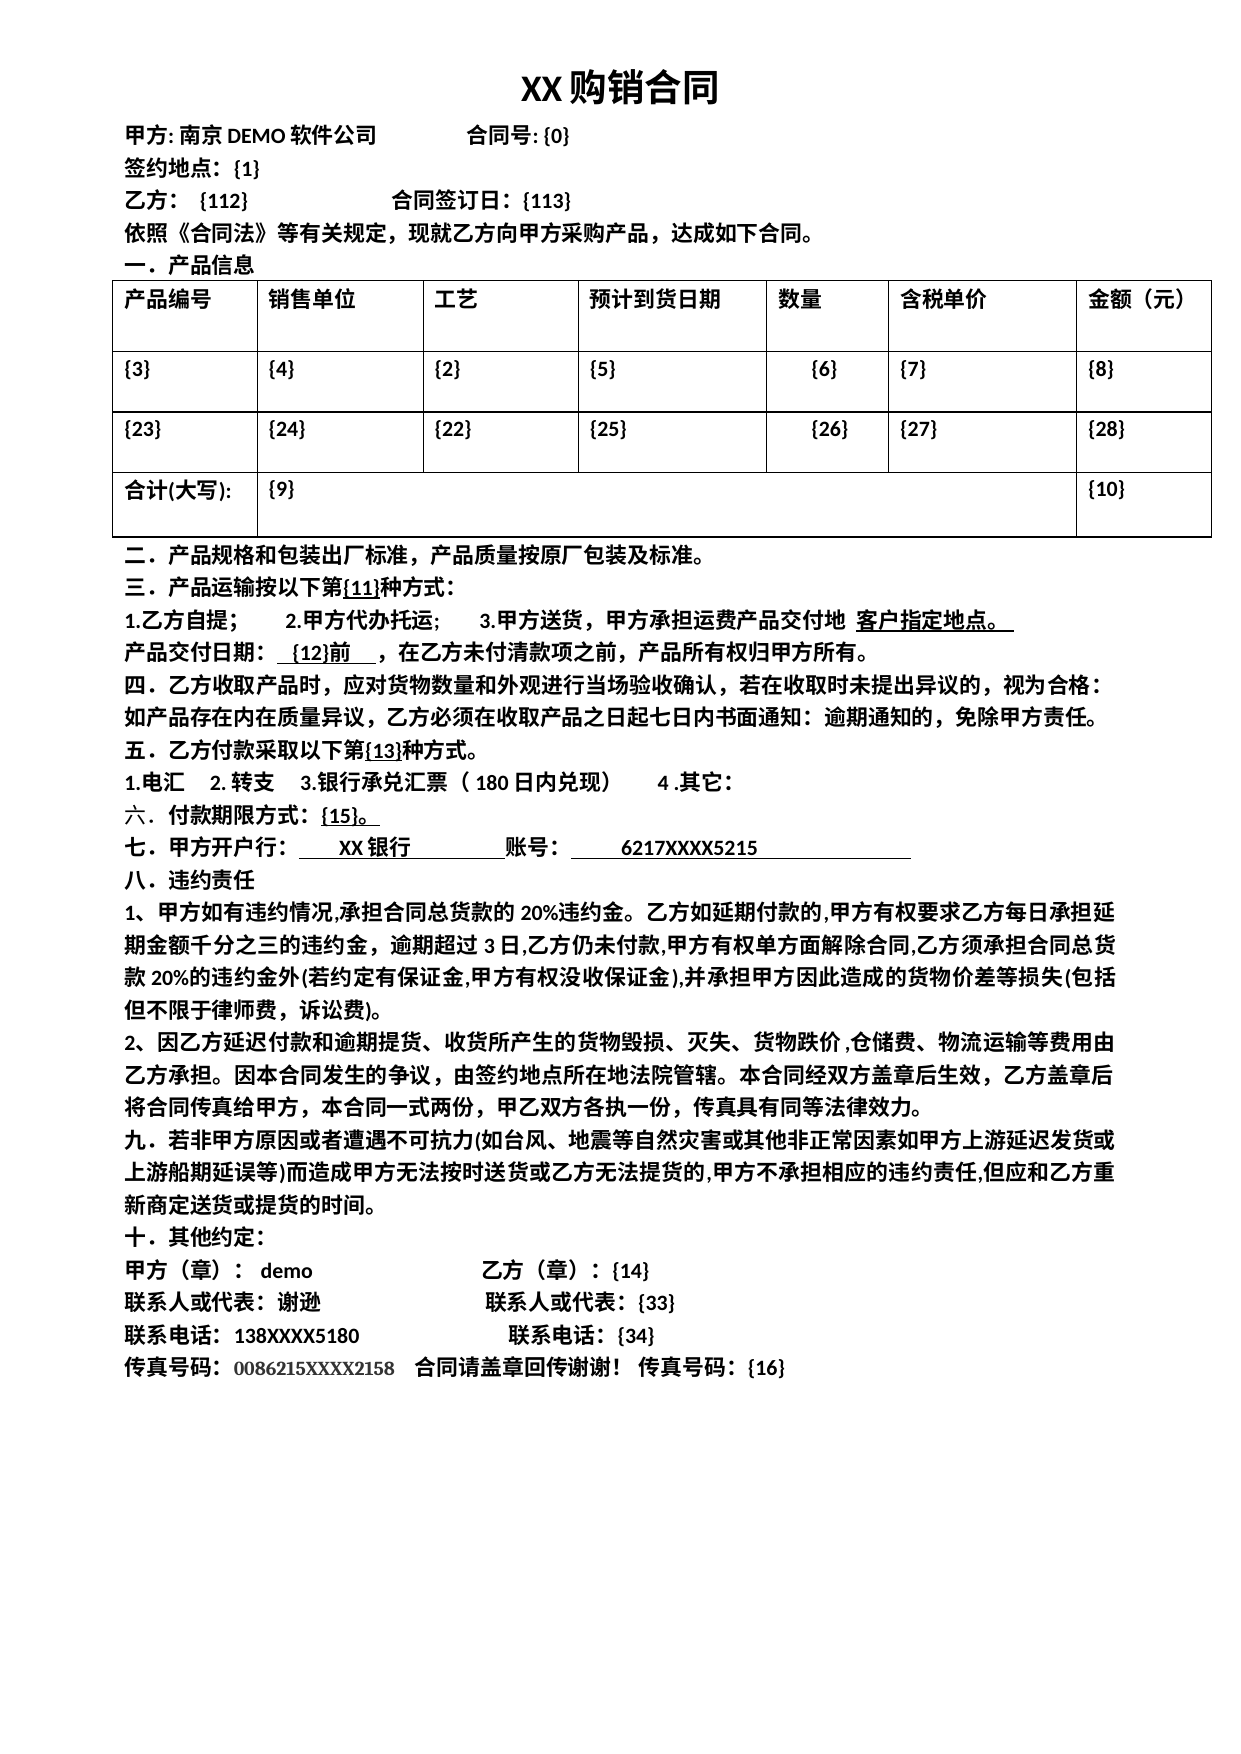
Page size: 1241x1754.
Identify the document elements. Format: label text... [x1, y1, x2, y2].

text 2、因乙方延迟付款和逾期提货、收货所产生的货物毁损、灭失、货物跌价,仓储费、物流运输等费用由乙方承担。因本合同发生的争议，由签约地点所在地法院管辖。本合同经双方盖章后生效，乙方盖章后将合同传真给甲方，本合同一式两份，甲乙双方各执一份，传真具有同等法律效力。 [124, 1025, 1116, 1122]
table_header 含税单价 [889, 281, 1076, 351]
list 乙方收取产品时，应对货物数量和外观进行当场验收确认，若在收取时未提出异议的，视为合格：如产品存在内在质量异议，乙方必须在收取产品之日起七日内书面通知：逾期通知的，免除甲方责任。 [124, 667, 1116, 732]
list 违约责任 [124, 862, 1116, 895]
list 产品运输按以下第{11}种方式： [124, 570, 1116, 602]
list 其他约定： [124, 1220, 1116, 1252]
text 签约地点：{1} [124, 150, 1116, 183]
table_cell {24} [258, 413, 423, 472]
table_cell {5} [579, 352, 766, 411]
table_cell {7} [889, 352, 1076, 411]
table_cell 合计(大写): [113, 473, 257, 536]
table_header 产品编号 [113, 281, 257, 351]
text 联系人或代表：谢逊 联系人或代表：{33} [124, 1285, 1116, 1317]
text 乙方： {112} 合同签订日：{113} [124, 183, 1116, 215]
list 产品规格和包装出厂标准，产品质量按原厂包装及标准。 [124, 538, 1116, 570]
text 联系电话：138XXXX5180 联系电话：{34} [124, 1317, 1116, 1350]
text 1、甲方如有违约情况,承担合同总货款的20%违约金。乙方如延期付款的,甲方有权要求乙方每日承担延期金额千分之三的违约金，逾期超过3日,乙方仍未付款,甲方有权单方面解除合同,乙方须承担合同总货款20%的违约金外(若约定有保证金,甲方有权没收保证金),并承担甲方因此造成的货物价差等损失(包括但不限于律师费，诉讼费)。 [124, 895, 1116, 1025]
list 若非甲方原因或者遭遇不可抗力(如台风、地震等自然灾害或其他非正常因素如甲方上游延迟发货或上游船期延误等)而造成甲方无法按时送货或乙方无法提货的,甲方不承担相应的违约责任,但应和乙方重新商定送货或提货的时间。 [124, 1122, 1116, 1220]
table_cell {28} [1077, 413, 1211, 472]
table_header 金额（元） [1077, 281, 1211, 351]
table_cell {26} [767, 413, 888, 472]
list 甲方开户行： XX银行 账号： 6217XXXX5215 [124, 830, 1116, 862]
table_cell {6} [767, 352, 888, 411]
table_header 数量 [767, 281, 888, 351]
text XX购销合同 [124, 53, 1116, 118]
table_cell {22} [424, 413, 578, 472]
table_cell {10} [1077, 473, 1211, 536]
table_cell {25} [579, 413, 766, 472]
table_cell {2} [424, 352, 578, 411]
table_header 销售单位 [258, 281, 423, 351]
table_header 工艺 [424, 281, 578, 351]
list 乙方自提； 2.甲方代办托运; 3.甲方送货，甲方承担运费产品交付地 客户指定地点。 [124, 602, 1116, 635]
text 甲方: 南京DEMO软件公司 合同号: {0} [124, 118, 1116, 150]
table_cell {3} [113, 352, 257, 411]
text 产品交付日期： {12}前 ，在乙方未付清款项之前，产品所有权归甲方所有。 [124, 635, 1116, 667]
table_header 预计到货日期 [579, 281, 766, 351]
text 传真号码：0086215XXXX2158 合同请盖章回传谢谢！ 传真号码：{16} [124, 1350, 1116, 1382]
table_cell {4} [258, 352, 423, 411]
list 付款期限方式：{15}。 [124, 797, 1116, 830]
text 依照《合同法》等有关规定，现就乙方向甲方采购产品，达成如下合同。 [124, 215, 1116, 248]
text 甲方（章）： demo 乙方（章）：{14} [124, 1252, 1116, 1285]
table_cell {9} [258, 473, 1076, 536]
list 产品信息 [124, 248, 1116, 280]
table_cell {23} [113, 413, 257, 472]
table_cell {27} [889, 413, 1076, 472]
text 1.电汇 2. 转支 3.银行承兑汇票（ 180 日内兑现） 4 .其它： [124, 765, 1116, 797]
list 乙方付款采取以下第{13}种方式。 [124, 732, 1116, 765]
table_cell {8} [1077, 352, 1211, 411]
